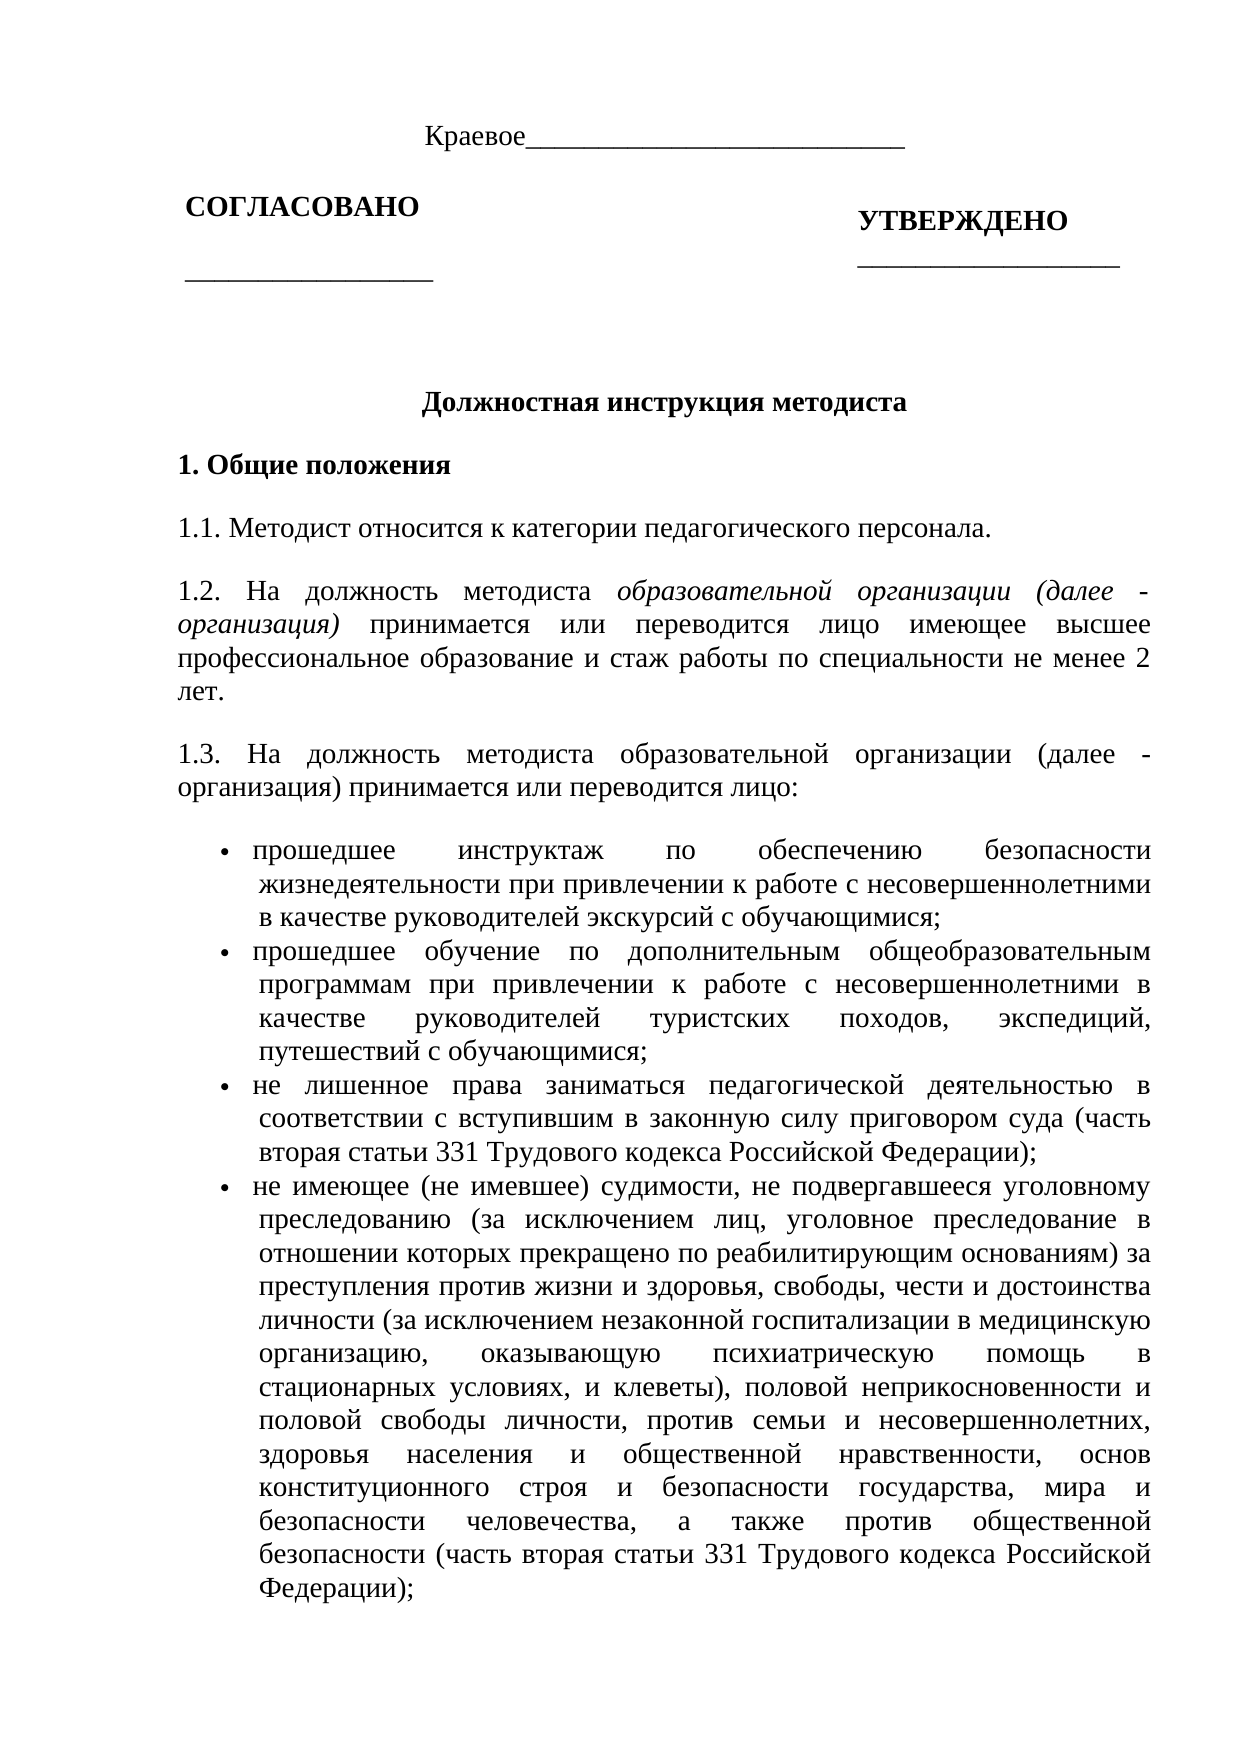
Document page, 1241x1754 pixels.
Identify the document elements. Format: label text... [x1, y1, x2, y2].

list не лишенное права заниматься педагогической деятельностью в соответствии с вступившим в законную силу приговором суда (часть вторая статьи 331 Трудового кодекса Российской Федерации); [221, 1067, 1152, 1168]
text 1.1. Методист относится к категории педагогического персонала. [177, 510, 1152, 543]
text 1.3. На должность методиста образовательной организации (далее - организация) принимается или переводится лицо: [177, 736, 1152, 803]
text Краевое__________________________ [177, 118, 1152, 152]
list не имеющее (не имевшее) судимости, не подвергавшееся уголовному преследованию (за исключением лиц, уголовное преследование в отношении которых прекращено по реабилитирующим основаниям) за преступления против жизни и здоровья, свободы, чести и достоинства личности (за исключением незаконной госпитализации в медицинскую организацию, оказывающую психиатрическую помощь в стационарных условиях, и клеветы), половой неприкосновенности и половой свободы личности, против семьи и несовершеннолетних, здоровья населения и общественной нравственности, основ конституционного строя и безопасности государства, мира и безопасности человечества, а также против общественной безопасности (часть вторая статьи 331 Трудового кодекса Российской Федерации); [221, 1168, 1152, 1604]
text 1.2. На должность методиста образовательной организации (далее - организация) принимается или переводится лицо имеющее высшее профессиональное образование и стаж работы по специальности не менее 2 лет. [177, 573, 1152, 707]
text 1. Общие положения [177, 447, 1152, 481]
list прошедшее инструктаж по обеспечению безопасности жизнедеятельности при привлечении к работе с несовершеннолетними в качестве руководителей экскурсий с обучающимися; [221, 832, 1152, 933]
list прошедшее обучение по дополнительным общеобразовательным программам при привлечении к работе с несовершеннолетними в качестве руководителей туристских походов, экспедиций, путешествий с обучающимися; [221, 933, 1152, 1067]
table_header СОГЛАСОВАНО _________________ [177, 181, 849, 355]
table_header УТВЕРЖДЕНО __________________ [849, 181, 1204, 355]
text Должностная инструкция методиста [177, 384, 1152, 418]
